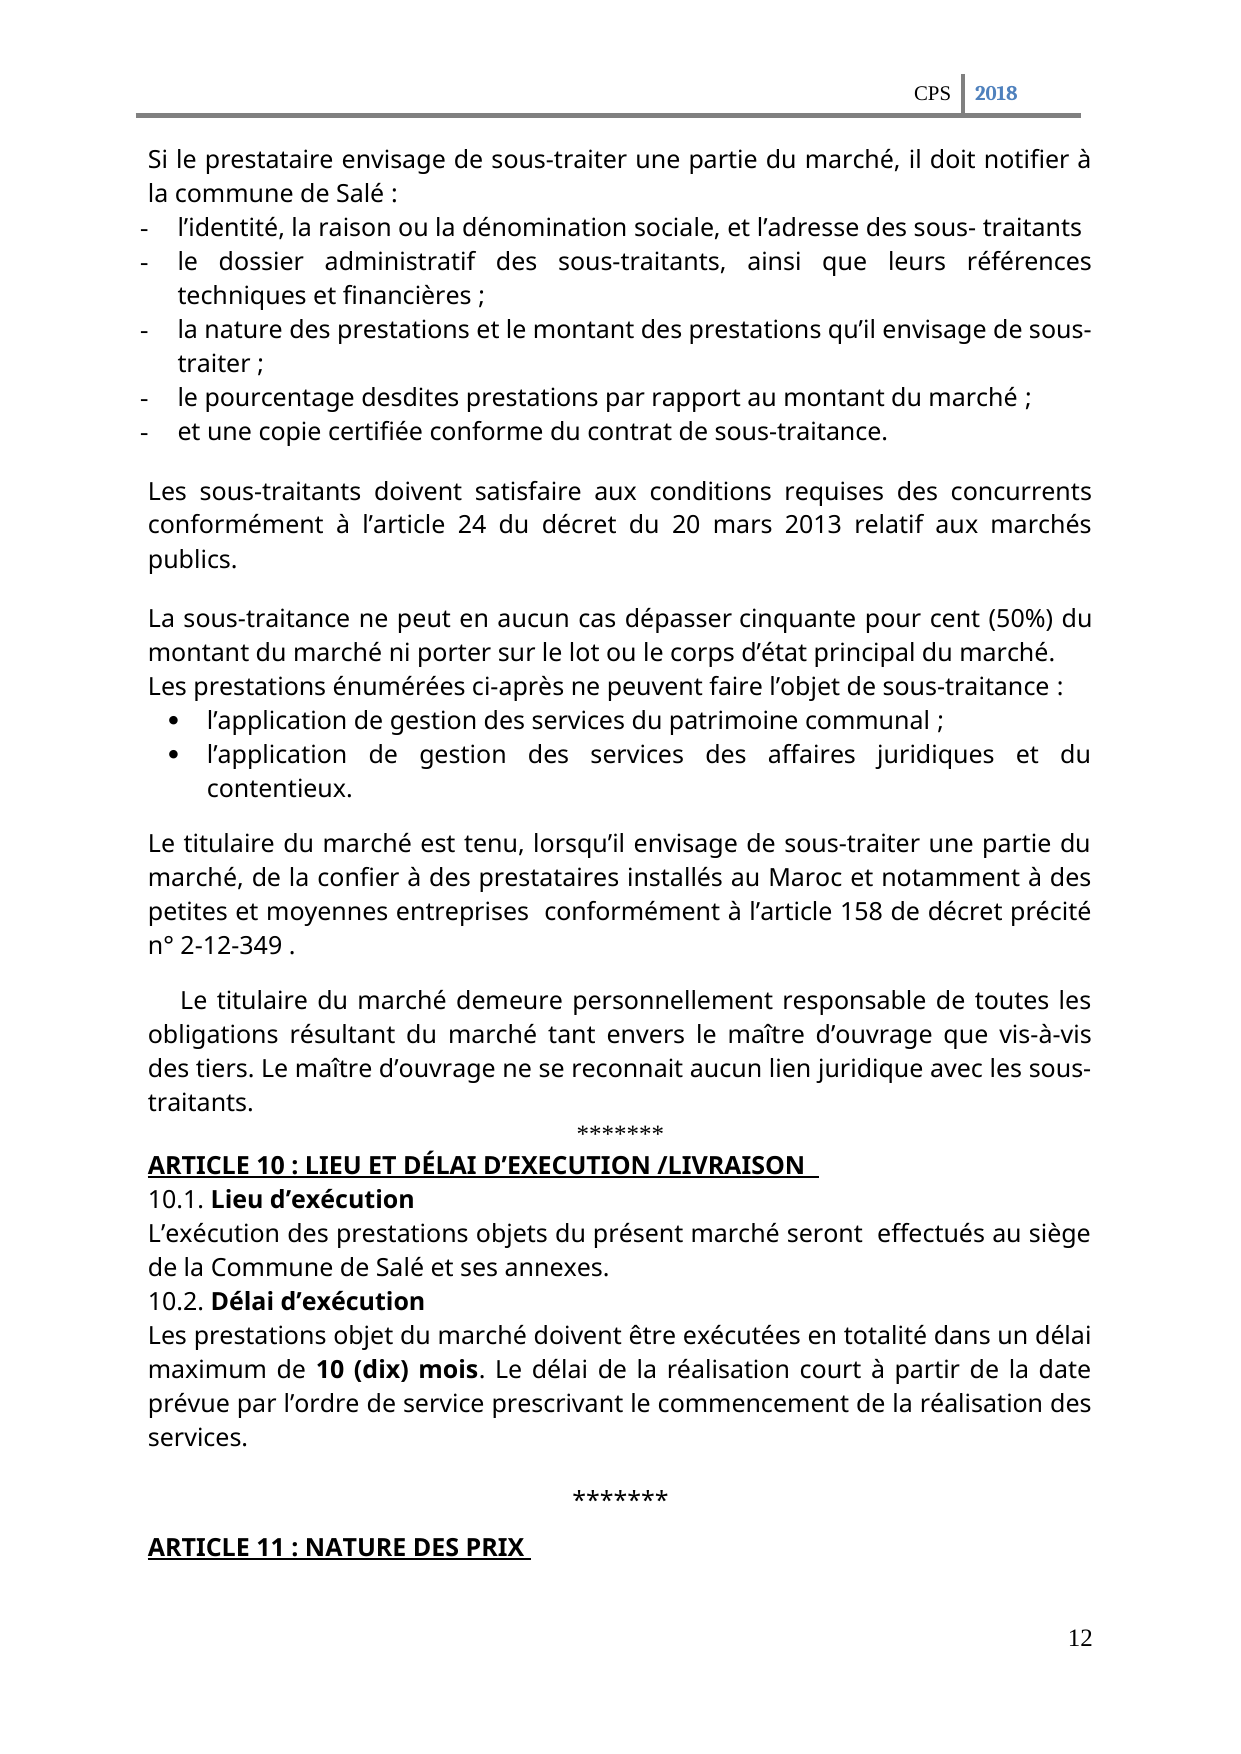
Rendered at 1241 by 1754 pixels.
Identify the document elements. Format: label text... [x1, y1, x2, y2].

list la nature des prestations et le montant des prestations qu’il envisage de sous-traiter ; [140, 312, 1093, 380]
text Le titulaire du marché demeure personnellement responsable de toutes les obligations résultant du marché tant envers le maître d’ouvrage que vis-à-vis des tiers. Le maître d’ouvrage ne se reconnait aucun lien juridique avec les sous-traitants. [148, 983, 1093, 1119]
text Article 10 : lieu et délai d’Execution /LIVRAISON [148, 1148, 1093, 1182]
list l’application de gestion des services du patrimoine communal ; [169, 702, 1093, 737]
subtitle 10.1. Lieu d’exécution [148, 1182, 1093, 1216]
text Les sous-traitants doivent satisfaire aux conditions requises des concurrents conformément à l’article 24 du décret du 20 mars 2013 relatif aux marchés publics. [148, 473, 1093, 575]
text Article 11 : nature des prix [148, 1529, 1093, 1563]
text L’exécution des prestations objets du présent marché seront effectués au siège de la Commune de Salé et ses annexes. [148, 1216, 1093, 1284]
text ******* [148, 1119, 1093, 1148]
list l’identité, la raison ou la dénomination sociale, et l’adresse des sous- traitants [140, 210, 1108, 244]
text Si le prestataire envisage de sous-traiter une partie du marché, il doit notifier à la commune de Salé : [148, 142, 1093, 210]
text Les prestations énumérées ci-après ne peuvent faire l’objet de sous-traitance : [148, 668, 1093, 702]
list l’application de gestion des services des affaires juridiques et du contentieux. [169, 737, 1093, 805]
text La sous-traitance ne peut en aucun cas dépasser cinquante pour cent (50%) du montant du marché ni porter sur le lot ou le corps d’état principal du marché. [148, 600, 1093, 668]
list et une copie certifiée conforme du contrat de sous-traitance. [140, 414, 1093, 448]
list le pourcentage desdites prestations par rapport au montant du marché ; [140, 380, 1093, 414]
text Les prestations objet du marché doivent être exécutées en totalité dans un délai maximum de 10 (dix) mois. Le délai de la réalisation court à partir de la date prévue par l’ordre de service prescrivant le commencement de la réalisation des services. [148, 1318, 1093, 1454]
subtitle 10.2. Délai d’exécution [148, 1284, 1093, 1318]
text Le titulaire du marché est tenu, lorsqu’il envisage de sous-traiter une partie du marché, de la confier à des prestataires installés au Maroc et notamment à des petites et moyennes entreprises conformément à l’article 158 de décret précité n° 2-12-349 . [148, 826, 1093, 962]
list le dossier administratif des sous-traitants, ainsi que leurs références techniques et financières ; [140, 244, 1093, 312]
text ******* [148, 1483, 1093, 1517]
